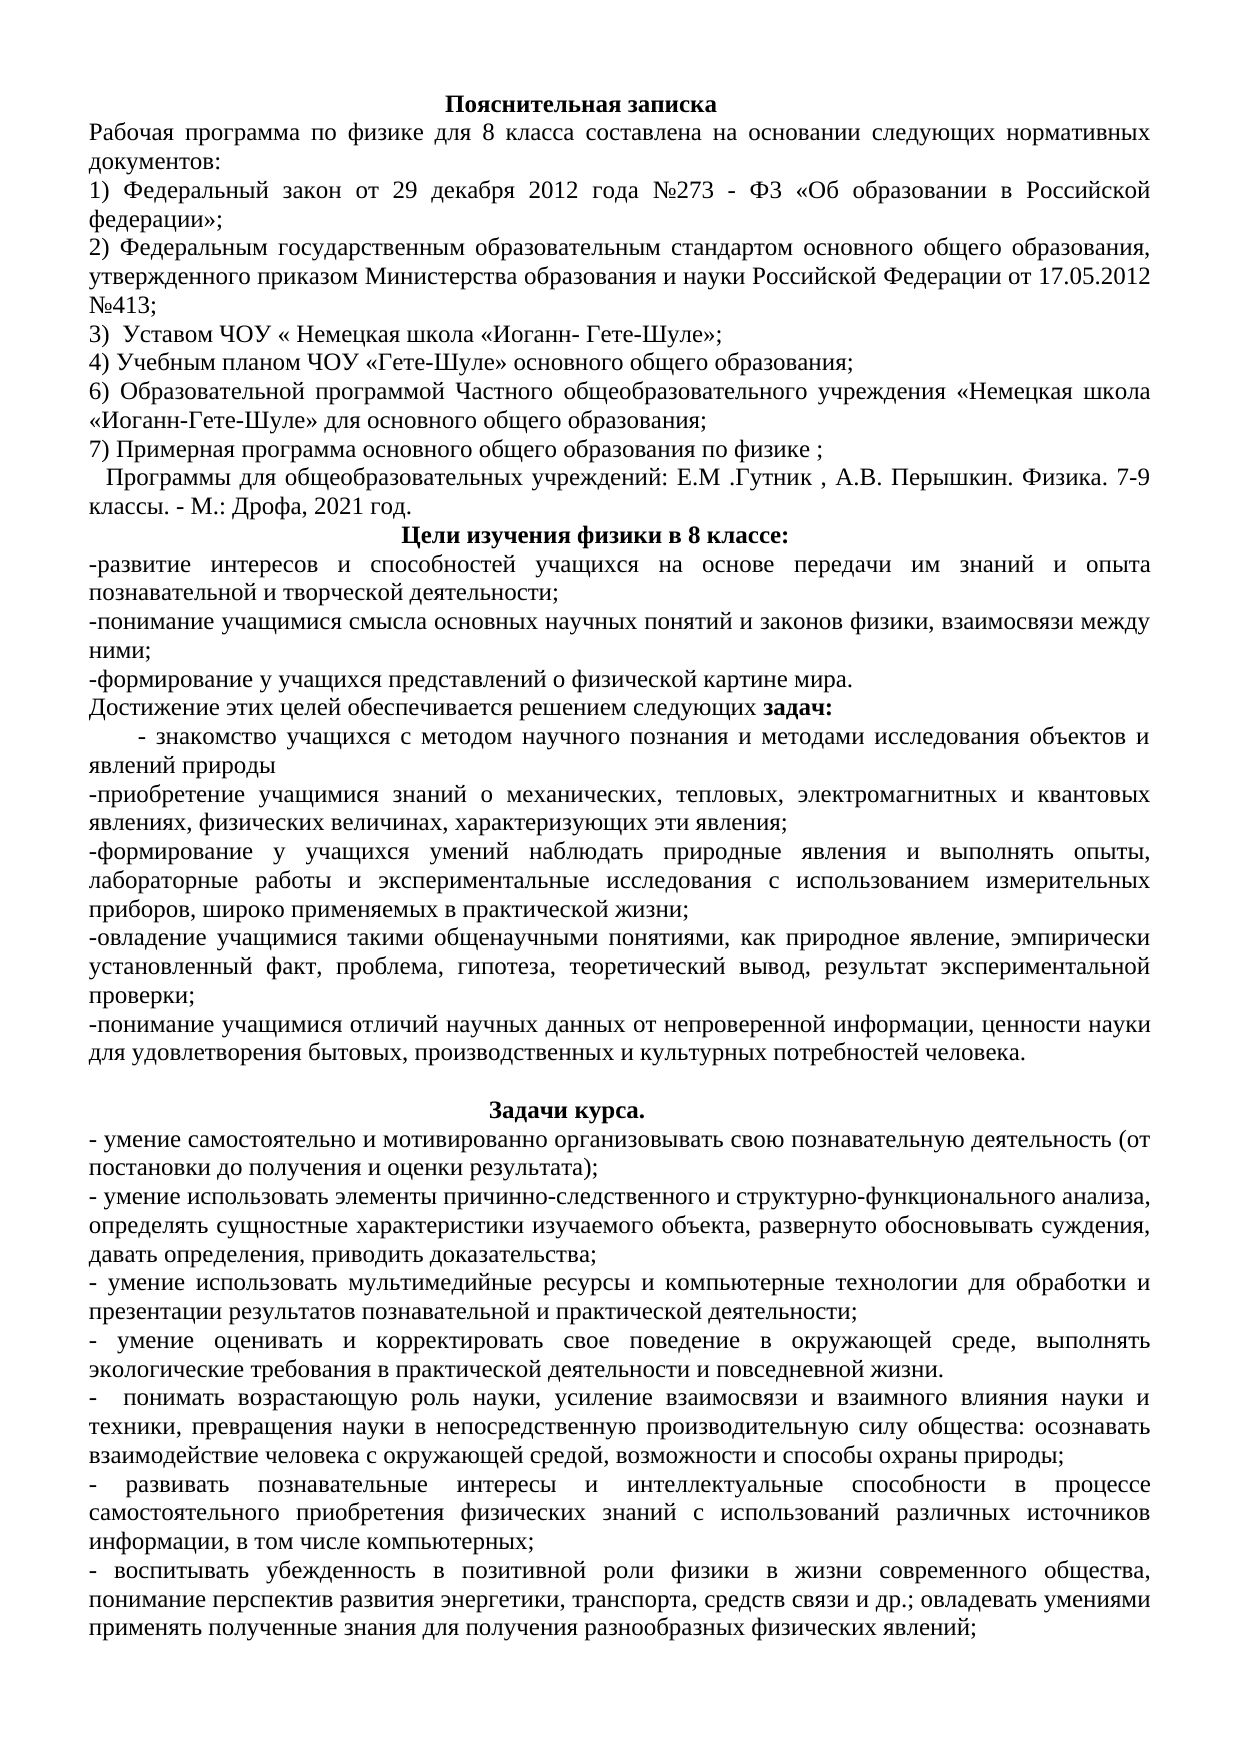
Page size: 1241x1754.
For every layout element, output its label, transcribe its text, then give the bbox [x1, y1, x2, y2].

text Программы для общеобразовательных учреждений: Е.М .Гутник , А.В. Перышкин. Физика. 7-9 классы. - М.: Дрофа, 2021 год. [89, 462, 1152, 520]
text Рабочая программа по физике для 8 класса составлена на основании следующих нормативных документов: [89, 117, 1152, 175]
text Пояснительная записка [89, 89, 1152, 117]
text -приобретение учащимися знаний о механических, тепловых, электромагнитных и квантовых явлениях, физических величинах, характеризующих эти явления; [89, 779, 1152, 836]
text -овладение учащимися такими общенаучными понятиями, как природное явление, эмпирически установленный факт, проблема, гипотеза, теоретический вывод, результат экспериментальной проверки; [89, 922, 1152, 1009]
text -понимание учащимися отличий научных данных от непроверенной информации, ценности науки для удовлетворения бытовых, производственных и культурных потребностей человека. [89, 1009, 1152, 1066]
text 2) Федеральным государственным образовательным стандартом основного общего образования, утвержденного приказом Министерства образования и науки Российской Федерации от 17.05.2012 №413; [89, 232, 1152, 319]
text - умение самостоятельно и мотивированно организовывать свою познавательную деятельность (от постановки до получения и оценки результата); [89, 1124, 1152, 1181]
text 7) Примерная программа основного общего образования по физике ; [89, 434, 1152, 462]
text - понимать возрастающую роль науки, усиление взаимосвязи и взаимного влияния науки и техники, превращения науки в непосредственную производительную силу общества: осознавать взаимодействие человека с окружающей средой, возможности и способы охраны природы; [89, 1382, 1152, 1469]
text - воспитывать убежденность в позитивной роли физики в жизни современного общества, понимание перспектив развития энергетики, транспорта, средств связи и др.; овладевать умениями применять полученные знания для получения разнообразных физических явлений; [89, 1555, 1152, 1641]
text - развивать познавательные интересы и интеллектуальные способности в процессе самостоятельного приобретения физических знаний с использований различных источников информации, в том числе компьютерных; [89, 1469, 1152, 1555]
text 6) Образовательной программой Частного общеобразовательного учреждения «Немецкая школа «Иоганн-Гете-Шуле» для основного общего образования; [89, 376, 1152, 434]
text - умение использовать мультимедийные ресурсы и компьютерные технологии для обработки и презентации результатов познавательной и практической деятельности; [89, 1267, 1152, 1325]
text -развитие интересов и способностей учащихся на основе передачи им знаний и опыта познавательной и творческой деятельности; [89, 549, 1152, 606]
text -понимание учащимися смысла основных научных понятий и законов физики, взаимосвязи между ними; [89, 606, 1152, 664]
text Задачи курса. [89, 1095, 1152, 1124]
text 1) Федеральный закон от 29 декабря 2012 года №273 - Ф3 «Об образовании в Российской федерации»; [89, 175, 1152, 232]
text 3) Уставом ЧОУ « Немецкая школа «Иоганн- Гете-Шуле»; [89, 319, 1152, 347]
text Достижение этих целей обеспечивается решением следующих задач: [89, 692, 1152, 721]
text Цели изучения физики в 8 классе: [89, 520, 1152, 549]
text - умение оценивать и корректировать свое поведение в окружающей среде, выполнять экологические требования в практической деятельности и повседневной жизни. [89, 1325, 1152, 1382]
text -формирование у учащихся умений наблюдать природные явления и выполнять опыты, лабораторные работы и экспериментальные исследования с использованием измерительных приборов, широко применяемых в практической жизни; [89, 836, 1152, 922]
text 4) Учебным планом ЧОУ «Гете-Шуле» основного общего образования; [89, 347, 1152, 376]
text -формирование у учащихся представлений о физической картине мира. [89, 664, 1152, 692]
text - умение использовать элементы причинно-следственного и структурно-функционального анализа, определять сущностные характеристики изучаемого объекта, развернуто обосновывать суждения, давать определения, приводить доказательства; [89, 1181, 1152, 1267]
text - знакомство учащихся с методом научного познания и методами исследования объектов и явлений природы [89, 721, 1152, 779]
